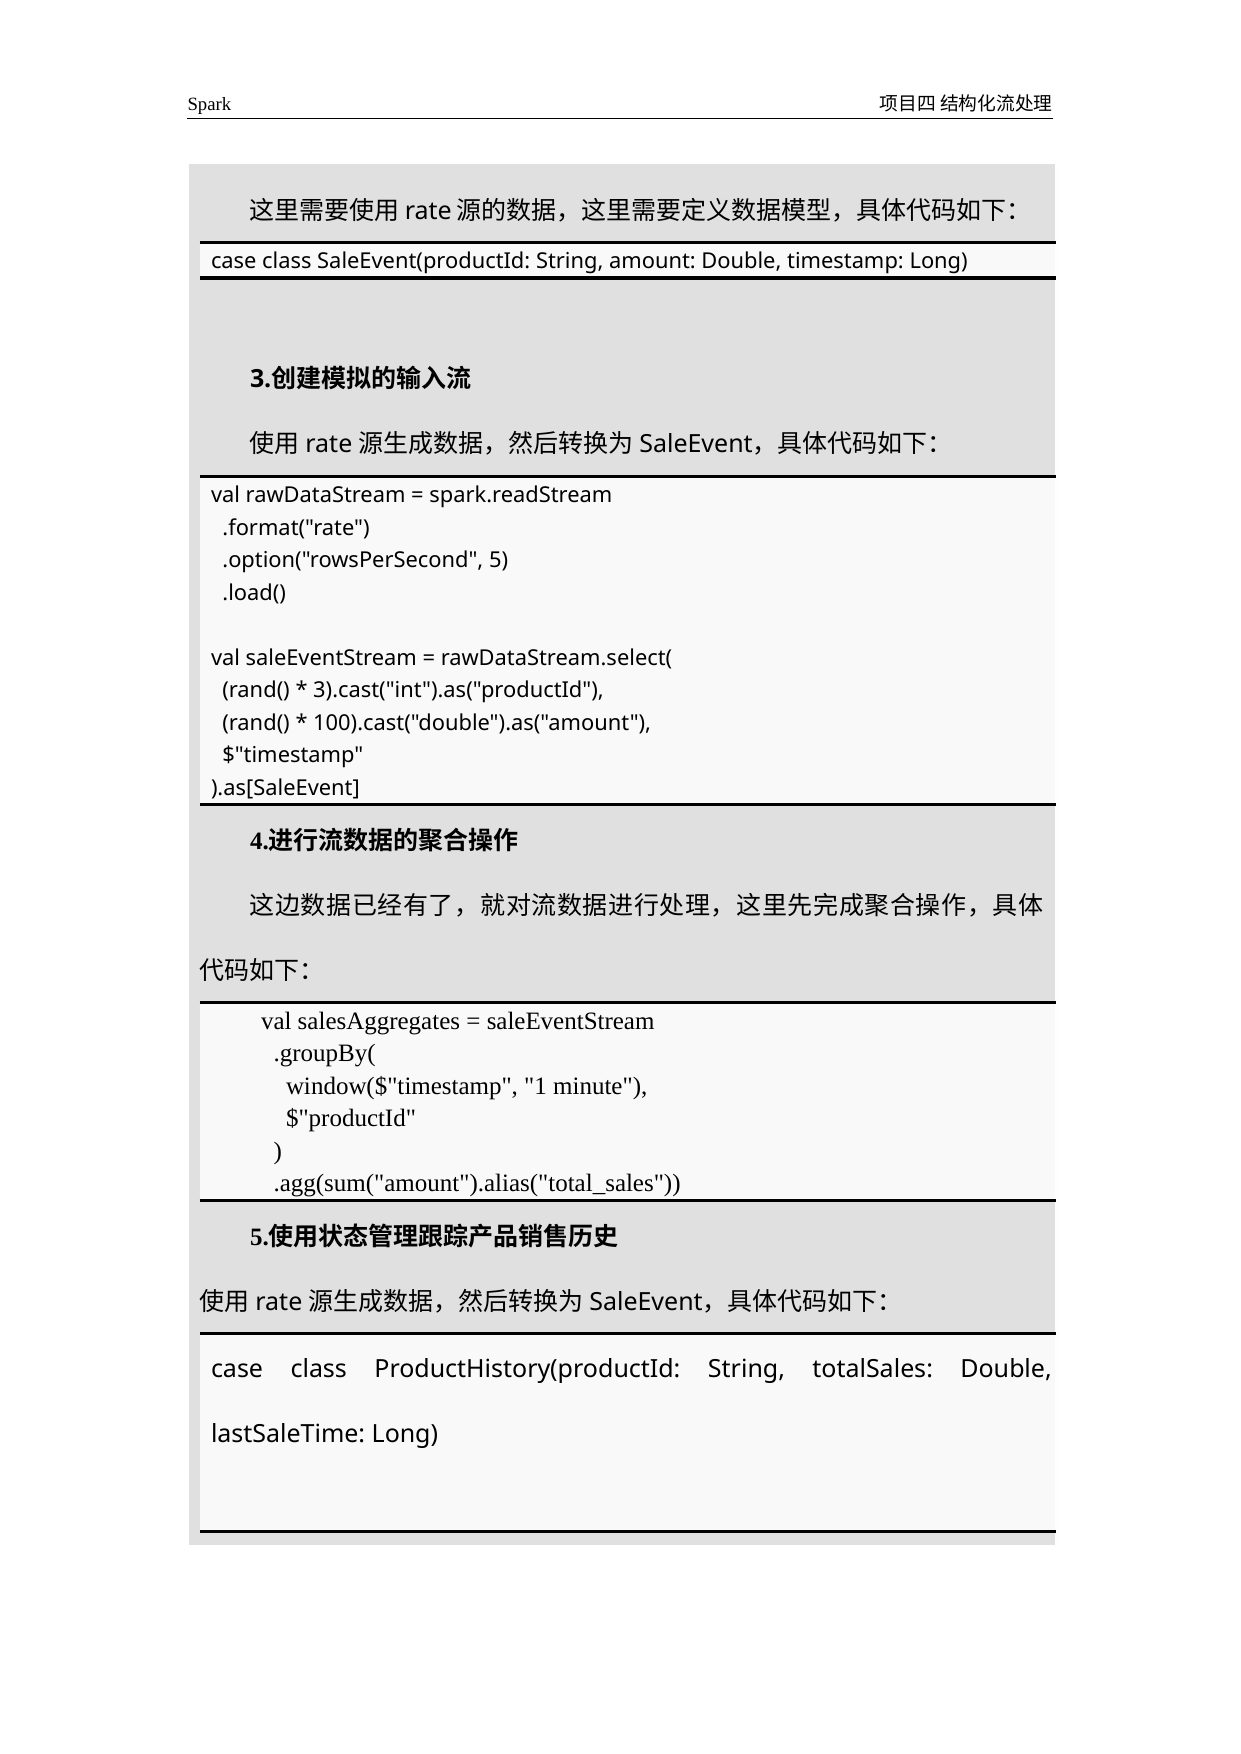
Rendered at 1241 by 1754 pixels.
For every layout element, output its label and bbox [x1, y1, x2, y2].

table_cell [189, 164, 1055, 1545]
